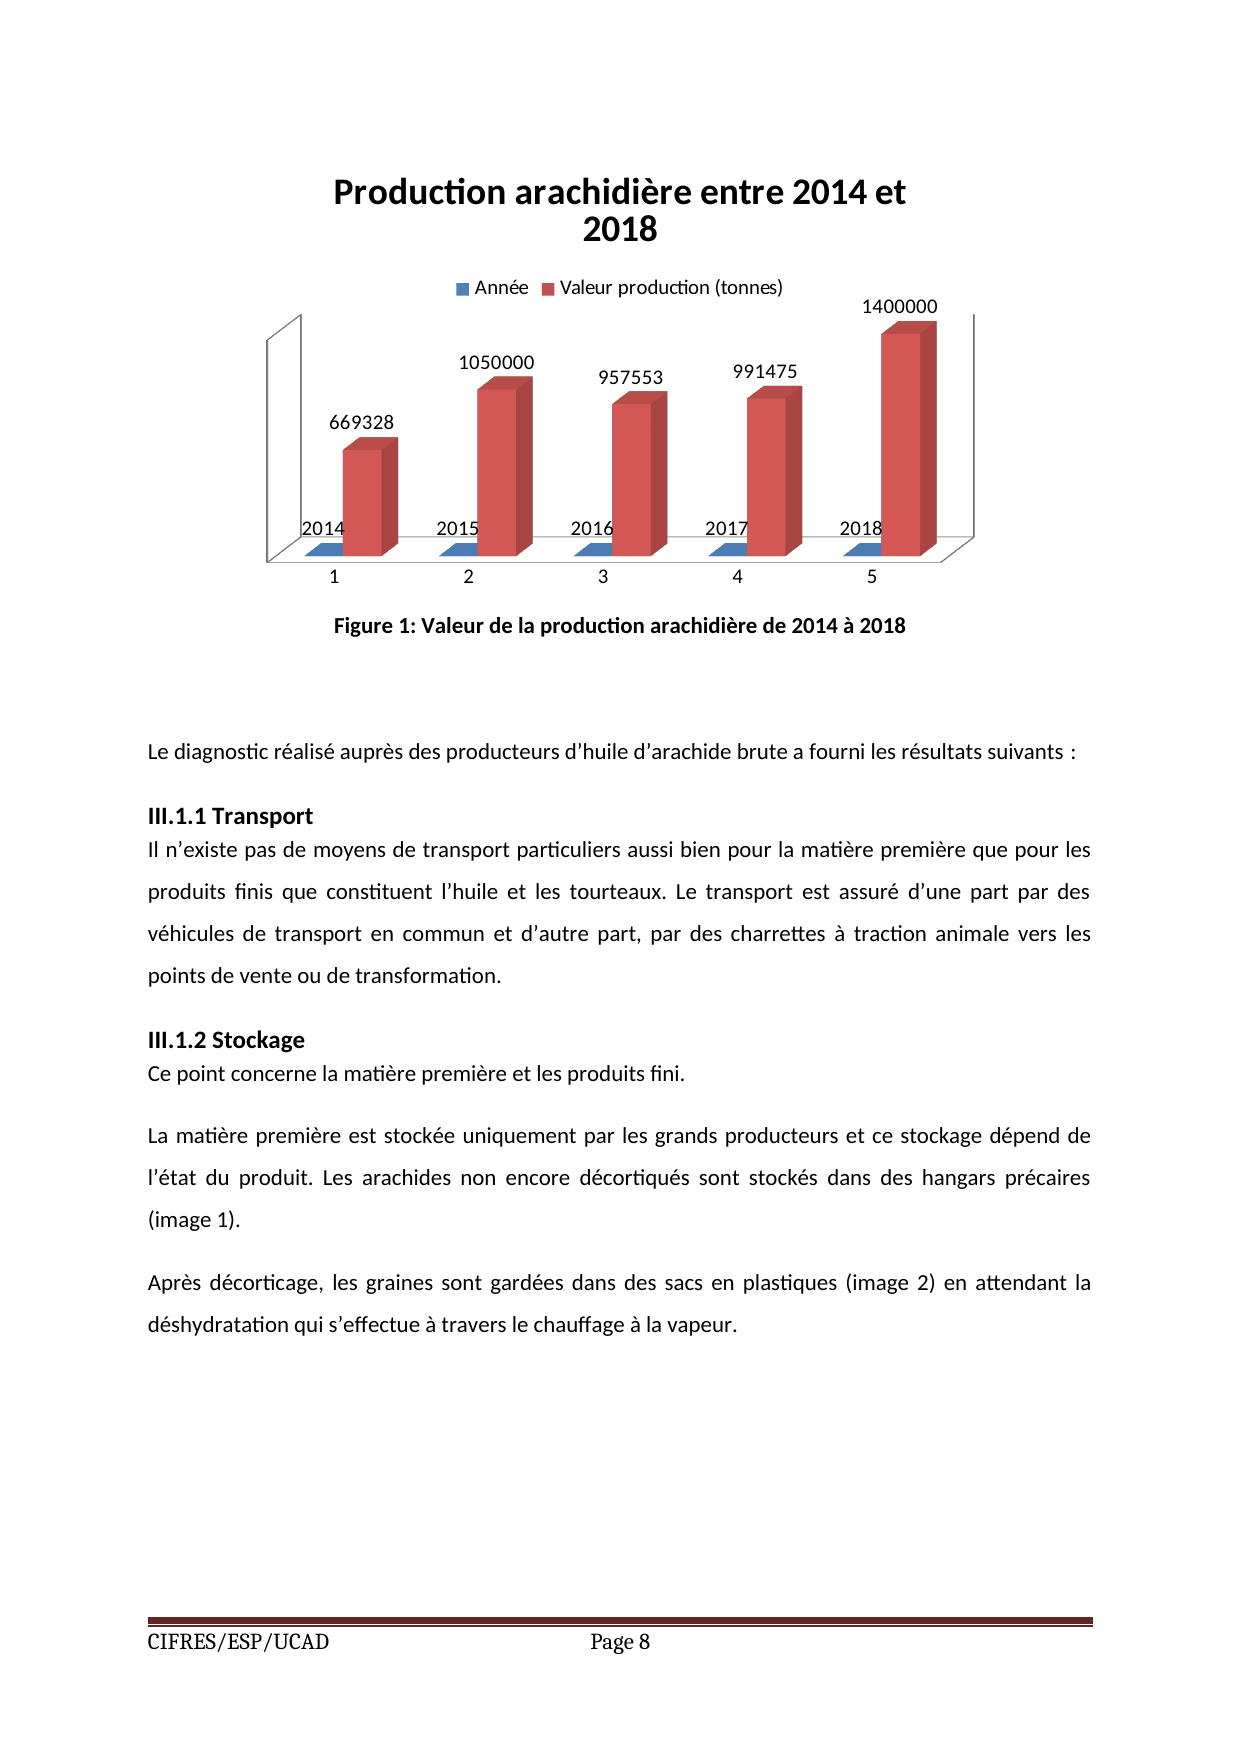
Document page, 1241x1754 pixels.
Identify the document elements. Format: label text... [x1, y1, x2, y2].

text Le diagnostic réalisé auprès des producteurs d’huile d’arachide brute a fourni les résultats suivants : [148, 737, 1093, 765]
text Figure 1: Valeur de la production arachidière de 2014 à 2018 [148, 148, 1093, 639]
text Ce point concerne la matière première et les produits fini. [148, 1059, 1093, 1087]
subtitle III.1.1 Transport [148, 800, 1093, 831]
text La matière première est stockée uniquement par les grands producteurs et ce stockage dépend de l’état du produit. Les arachides non encore décortiqués sont stockés dans des hangars précaires (image 1). [148, 1122, 1093, 1233]
text Il n’existe pas de moyens de transport particuliers aussi bien pour la matière première que pour les produits finis que constituent l’huile et les tourteaux. Le transport est assuré d’une part par des véhicules de transport en commun et d’autre part, par des charrettes à traction animale vers les points de vente ou de transformation. [148, 835, 1093, 989]
text Après décorticage, les graines sont gardées dans des sacs en plastiques (image 2) en attendant la déshydratation qui s’effectue à travers le chauffage à la vapeur. [148, 1268, 1093, 1338]
subtitle III.1.2 Stockage [148, 1024, 1093, 1054]
